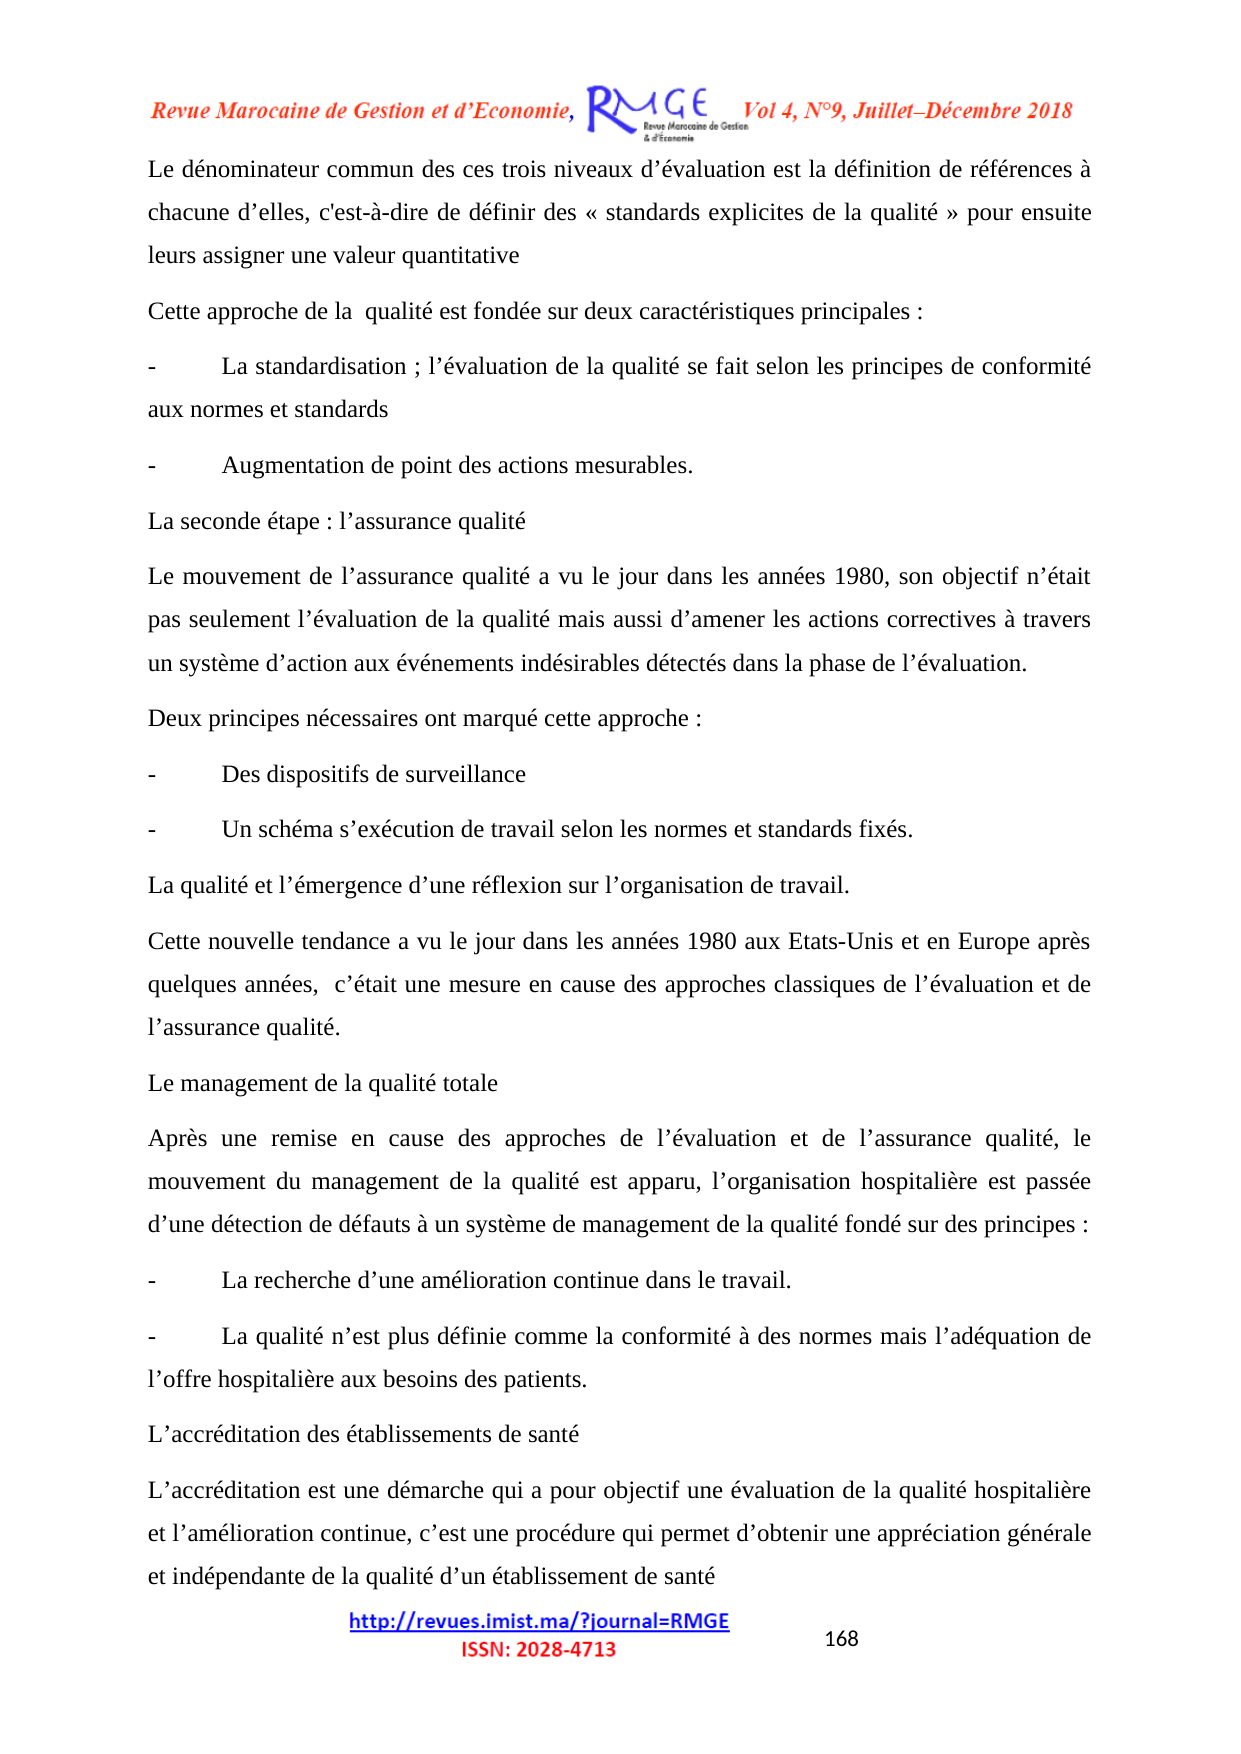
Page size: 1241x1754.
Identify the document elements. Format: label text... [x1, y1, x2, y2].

text L’accréditation est une démarche qui a pour objectif une évaluation de la qualité hospitalière et l’amélioration continue, c’est une procédure qui permet d’obtenir une appréciation générale et indépendante de la qualité d’un établissement de santé [148, 1475, 1093, 1590]
text - La standardisation ; l’évaluation de la qualité se fait selon les principes de conformité aux normes et standards [148, 351, 1093, 423]
text Le mouvement de l’assurance qualité a vu le jour dans les années 1980, son objectif n’était pas seulement l’évaluation de la qualité mais aussi d’amener les actions correctives à travers un système d’action aux événements indésirables détectés dans la phase de l’évaluation. [148, 561, 1093, 676]
text La seconde étape : l’assurance qualité [148, 506, 1093, 534]
text - Augmentation de point des actions mesurables. [148, 450, 1093, 479]
text - La qualité n’est plus définie comme la conformité à des normes mais l’adéquation de l’offre hospitalière aux besoins des patients. [148, 1321, 1093, 1393]
text Cette nouvelle tendance a vu le jour dans les années 1980 aux Etats-Unis et en Europe après quelques années, c’était une mesure en cause des approches classiques de l’évaluation et de l’assurance qualité. [148, 926, 1093, 1041]
text La qualité et l’émergence d’une réflexion sur l’organisation de travail. [148, 870, 1093, 899]
text L’accréditation des établissements de santé [148, 1419, 1093, 1448]
text - Un schéma s’exécution de travail selon les normes et standards fixés. [148, 814, 1093, 843]
text Après une remise en cause des approches de l’évaluation et de l’assurance qualité, le mouvement du management de la qualité est apparu, l’organisation hospitalière est passée d’une détection de défauts à un système de management de la qualité fondé sur des principes : [148, 1123, 1093, 1238]
text Cette approche de la qualité est fondée sur deux caractéristiques principales : [148, 296, 1093, 324]
text Le dénominateur commun des ces trois niveaux d’évaluation est la définition de références à chacune d’elles, c'est-à-dire de définir des « standards explicites de la qualité » pour ensuite leurs assigner une valeur quantitative [148, 154, 1093, 269]
text Deux principes nécessaires ont marqué cette approche : [148, 703, 1093, 732]
text - Des dispositifs de surveillance [148, 759, 1093, 788]
text - La recherche d’une amélioration continue dans le travail. [148, 1265, 1093, 1294]
text Le management de la qualité totale [148, 1068, 1093, 1096]
